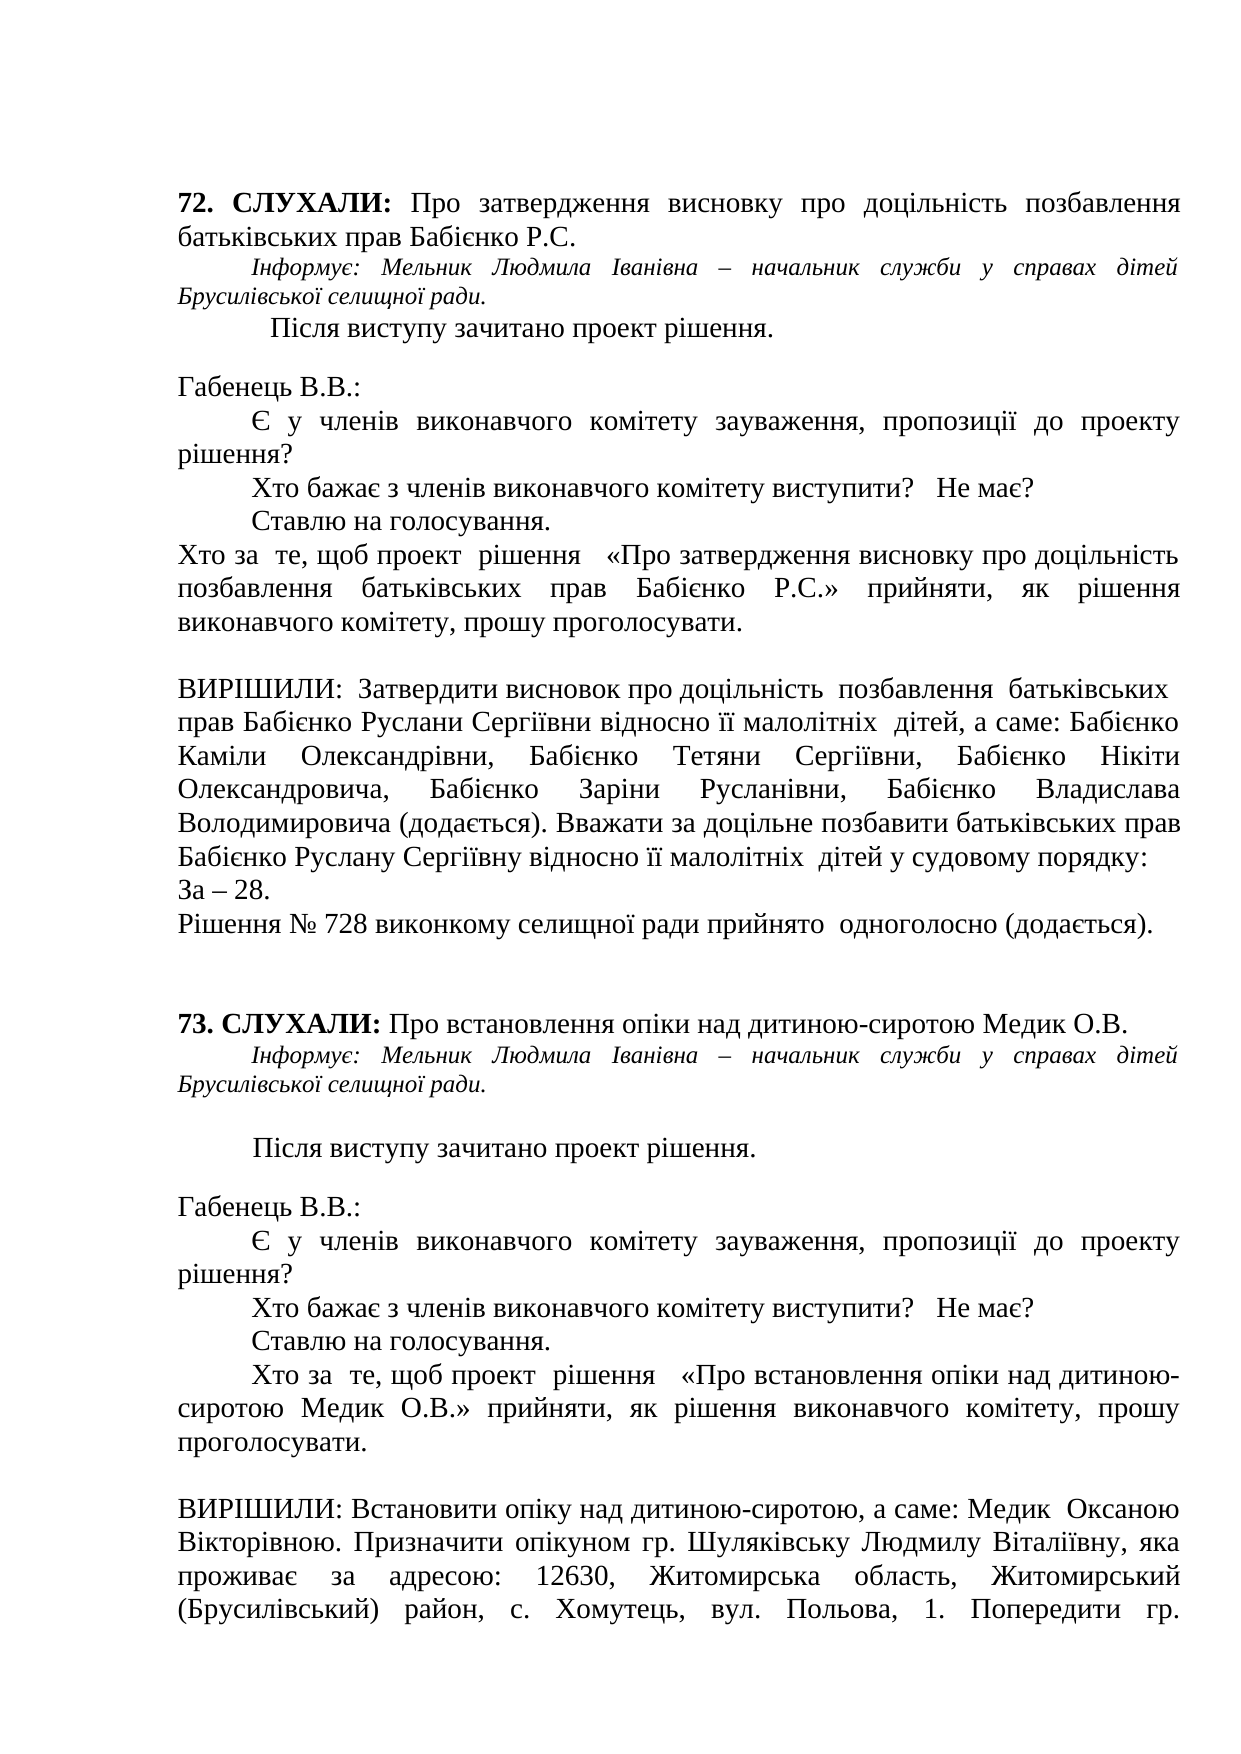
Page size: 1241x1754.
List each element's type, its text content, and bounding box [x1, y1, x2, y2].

text Хто за те, щоб проект рішення «Про встановлення опіки над дитиною-сиротою Медик О.В.» прийняти, як рішення виконавчого комітету, прошу проголосувати. [177, 1357, 1181, 1457]
text Габенець В.В.: [177, 1189, 1181, 1223]
text Ставлю на голосування. [177, 1323, 1181, 1357]
text 73. СЛУХАЛИ: Про встановлення опіки над дитиною-сиротою Медик О.В. [177, 1006, 1181, 1040]
text Ставлю на голосування. [177, 503, 1181, 537]
text Інформує: Мельник Людмила Іванівна – начальник служби у справах дітей Брусилівської селищної ради. [177, 1040, 1181, 1097]
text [177, 1491, 1181, 1625]
text Інформує: Мельник Людмила Іванівна – начальник служби у справах дітей Брусилівської селищної ради. [177, 252, 1181, 310]
text Є у членів виконавчого комітету зауваження, пропозиції до проекту рішення? [177, 1223, 1181, 1290]
list Після виступу зачитано проект рішення. [177, 310, 1181, 343]
list Після виступу зачитано проект рішення. [252, 1130, 1181, 1163]
text За – 28. [177, 872, 1181, 906]
text Габенець В.В.: [177, 369, 1181, 403]
text Хто бажає з членів виконавчого комітету виступити? Не має? [177, 1290, 1181, 1323]
text ВИРІШИЛИ: Затвердити висновок про доцільність позбавлення батьківських [177, 671, 1181, 704]
text прав Бабієнко Руслани Сергіївни відносно її малолітніх дітей, а саме: Бабієнко Каміли Олександрівни, Бабієнко Тетяни Сергіївни, Бабієнко Нікіти Олександровича, Бабієнко Заріни Русланівни, Бабієнко Владислава Володимировича (додається). Вважати за доцільне позбавити батьківських прав Бабієнко Руслану Сергіївну відносно її малолітніх дітей у судовому порядку: [177, 704, 1181, 872]
text Рішення № 728 виконкому селищної ради прийнято одноголосно (додається). [177, 906, 1181, 939]
text 72. СЛУХАЛИ: Про затвердження висновку про доцільність позбавлення батьківських прав Бабієнко Р.С. [177, 185, 1181, 252]
text Хто бажає з членів виконавчого комітету виступити? Не має? [177, 470, 1181, 503]
text Є у членів виконавчого комітету зауваження, пропозиції до проекту рішення? [177, 403, 1181, 470]
text Хто за те, щоб проект рішення «Про затвердження висновку про доцільність позбавлення батьківських прав Бабієнко Р.С.» прийняти, як рішення виконавчого комітету, прошу проголосувати. [177, 537, 1181, 637]
